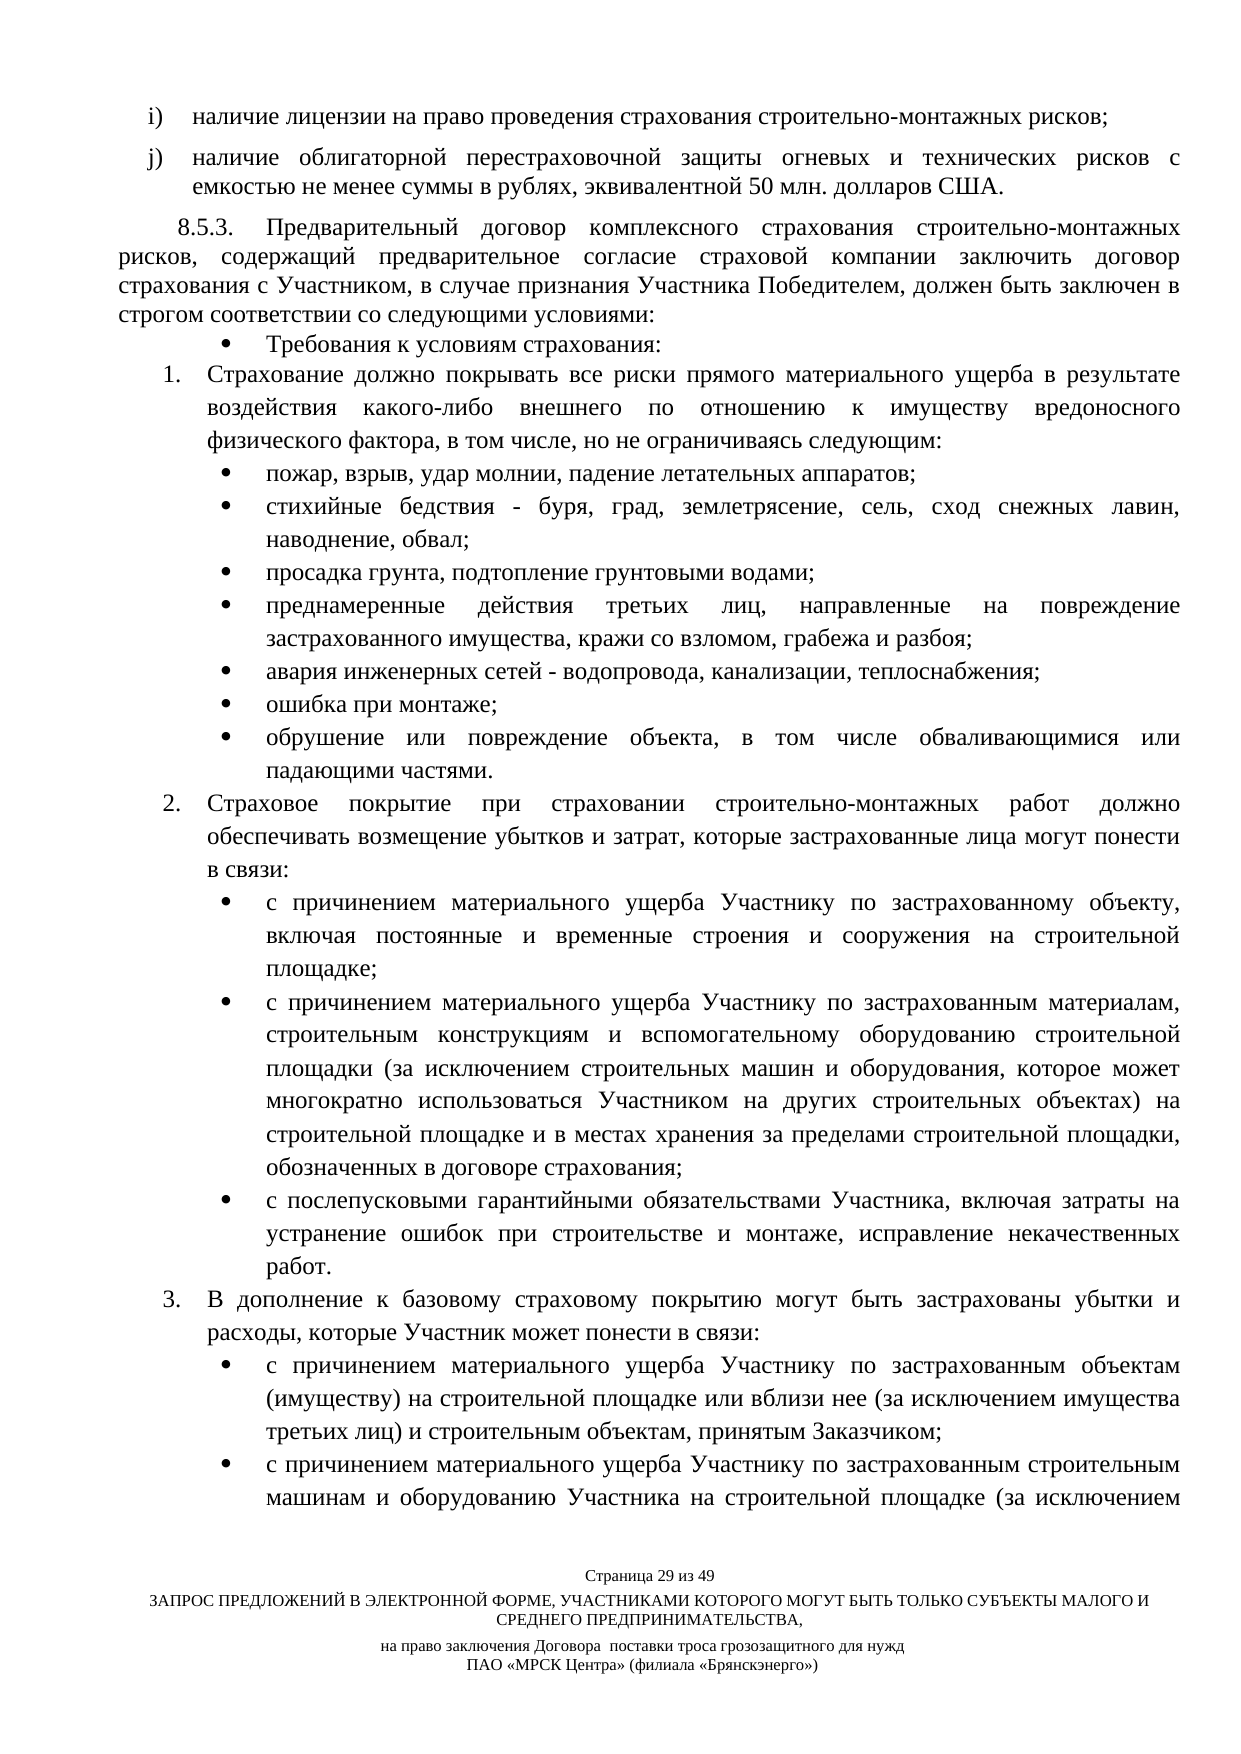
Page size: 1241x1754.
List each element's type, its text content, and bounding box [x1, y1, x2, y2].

list обрушение или повреждение объекта, в том числе обваливающимися или падающими частями. [222, 722, 1181, 784]
list наличие облигаторной перестраховочной защиты огневых и технических рисков с емкостью не менее суммы в рублях, эквивалентной 50 млн. долларов США. [148, 142, 1181, 200]
list просадка грунта, подтопление грунтовыми водами; [222, 557, 1181, 586]
list с причинением материального ущерба Участнику по застрахованным материалам, строительным конструкциям и вспомогательному оборудованию строительной площадки (за исключением строительных машин и оборудования, которое может многократно использоваться Участником на других строительных объектах) на строительной площадке и в местах хранения за пределами строительной площадки, обозначенных в договоре страхования; [222, 987, 1181, 1180]
list Требования к условиям страхования: [222, 329, 1181, 358]
list пожар, взрыв, удар молнии, падение летательных аппаратов; [222, 458, 1181, 487]
list В дополнение к базовому страховому покрытию могут быть застрахованы убытки и расходы, которые Участник может понести в связи: [162, 1284, 1181, 1346]
list наличие лицензии на право проведения страхования строительно-монтажных рисков; [148, 101, 1181, 130]
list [222, 1449, 1181, 1511]
list Страховое покрытие при страховании строительно-монтажных работ должно обеспечивать возмещение убытков и затрат, которые застрахованные лица могут понести в связи: [162, 788, 1181, 883]
list с причинением материального ущерба Участнику по застрахованным объектам (имуществу) на строительной площадке или вблизи нее (за исключением имущества третьих лиц) и строительным объектам, принятым Заказчиком; [222, 1350, 1181, 1444]
list с послепусковыми гарантийными обязательствами Участника, включая затраты на устранение ошибок при строительстве и монтаже, исправление некачественных работ. [222, 1185, 1181, 1279]
list преднамеренные действия третьих лиц, направленные на повреждение застрахованного имущества, кражи со взломом, грабежа и разбоя; [222, 590, 1181, 652]
list ошибка при монтаже; [222, 689, 1181, 718]
subtitle Предварительный договор комплексного страхования строительно-монтажных рисков, содержащий предварительное согласие страховой компании заключить договор страхования с Участником, в случае признания Участника Победителем, должен быть заключен в строгом соответствии со следующими условиями: [118, 212, 1181, 327]
list Страхование должно покрывать все риски прямого материального ущерба в результате воздействия какого-либо внешнего по отношению к имуществу вредоносного физического фактора, в том числе, но не ограничиваясь следующим: [162, 359, 1181, 454]
list с причинением материального ущерба Участнику по застрахованному объекту, включая постоянные и временные строения и сооружения на строительной площадке; [222, 887, 1181, 982]
list стихийные бедствия - буря, град, землетрясение, сель, сход снежных лавин, наводнение, обвал; [222, 491, 1181, 553]
list авария инженерных сетей - водопровода, канализации, теплоснабжения; [222, 656, 1181, 685]
